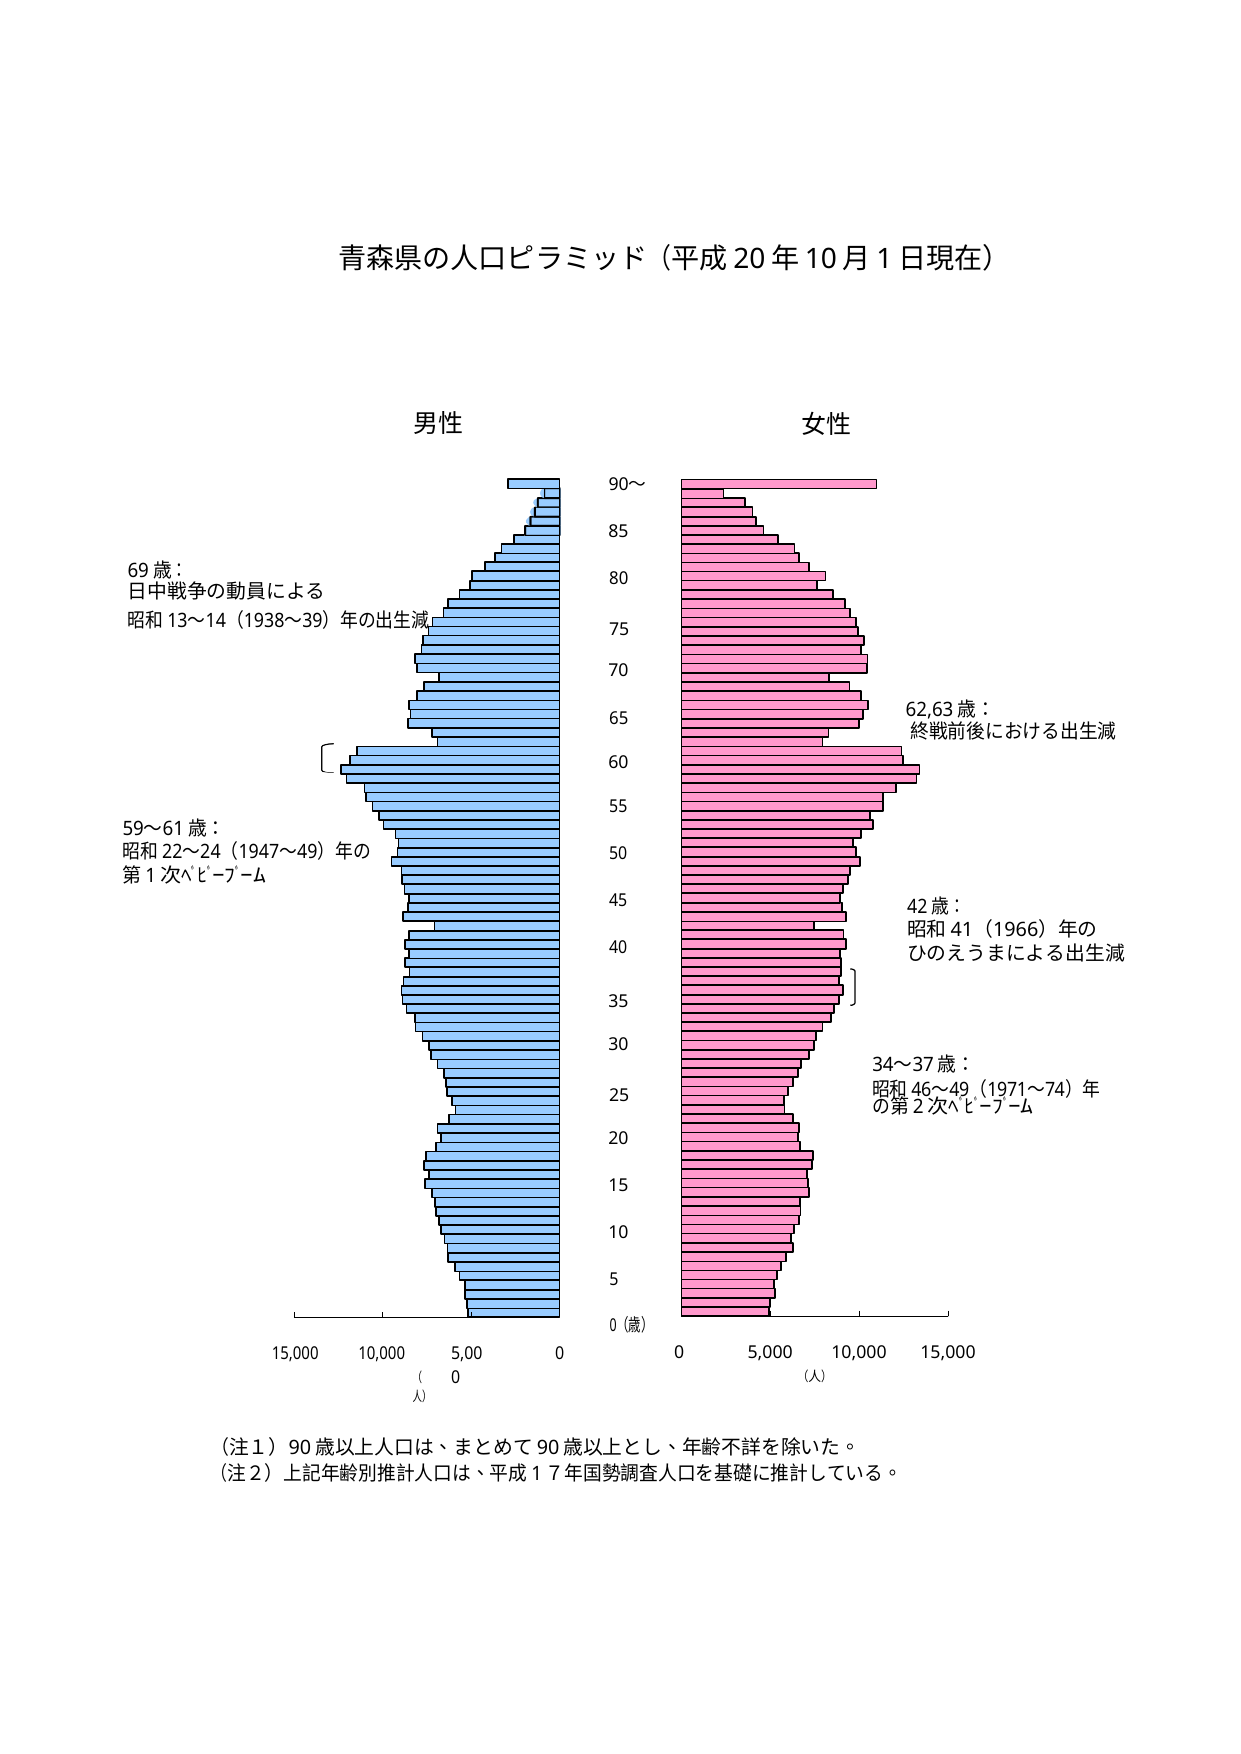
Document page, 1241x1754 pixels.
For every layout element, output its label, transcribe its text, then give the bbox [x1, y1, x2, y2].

text 69歳： 80 [127, 556, 1148, 583]
text 男性 女性 [413, 406, 1148, 441]
text 90～ [366, 471, 888, 496]
text 昭和13～14（1938～39）年の出生減 75 [127, 603, 1148, 633]
text 34～37歳： [872, 1055, 1148, 1076]
text 20 [362, 1126, 874, 1150]
text ひのえうまによる出生減 [907, 941, 1148, 965]
text （注１）90歳以上人口は、まとめて90歳以上とし、年齢不詳を除いた。 [211, 1434, 1148, 1460]
text 0 5,000 10,000 15,000 [657, 1340, 992, 1364]
picture [524, 496, 559, 518]
text 10 [362, 1219, 874, 1243]
text 青森県の人口ピラミッド（平成20年10月1日現在） [338, 238, 1148, 276]
text （人） [412, 1368, 440, 1405]
text 15,000 [110, 1341, 318, 1365]
text 35 [362, 988, 874, 1012]
text 45 [110, 888, 627, 912]
text 5,000 [451, 1341, 491, 1389]
text 65 62,63歳： [609, 694, 1148, 722]
picture [321, 743, 334, 773]
text 85 [362, 518, 874, 542]
text 55 [110, 796, 627, 817]
text 30 [362, 1035, 874, 1055]
text 15 [362, 1173, 874, 1197]
text 40 [110, 935, 627, 959]
text 10,000 [358, 1341, 407, 1365]
text 日中戦争の動員による [127, 583, 1148, 603]
text 第1次ﾍﾞﾋﾞｰﾌﾞｰﾑ [122, 863, 631, 887]
text 60 [362, 749, 874, 773]
text （注２）上記年齢別推計人口は、平成1７年国勢調査人口を基礎に推計している。 [211, 1460, 1148, 1485]
text （人） [657, 1367, 971, 1385]
text 59～61歳： [122, 817, 631, 839]
text 0（歳） [495, 1313, 653, 1337]
text 25 昭和46～49（1971～74）年の第2次ﾍﾞﾋﾞｰﾌﾞｰﾑ [609, 1078, 1109, 1119]
text 0 [495, 1341, 624, 1365]
text 70 [362, 657, 874, 681]
text 42歳： [907, 894, 1148, 919]
text 昭和41（1966）年の [907, 919, 1148, 941]
text 昭和22～24（1947～49）年の 50 [110, 839, 627, 863]
text 終戦前後における出生減 [110, 722, 1116, 743]
text 5 [110, 1266, 1117, 1290]
